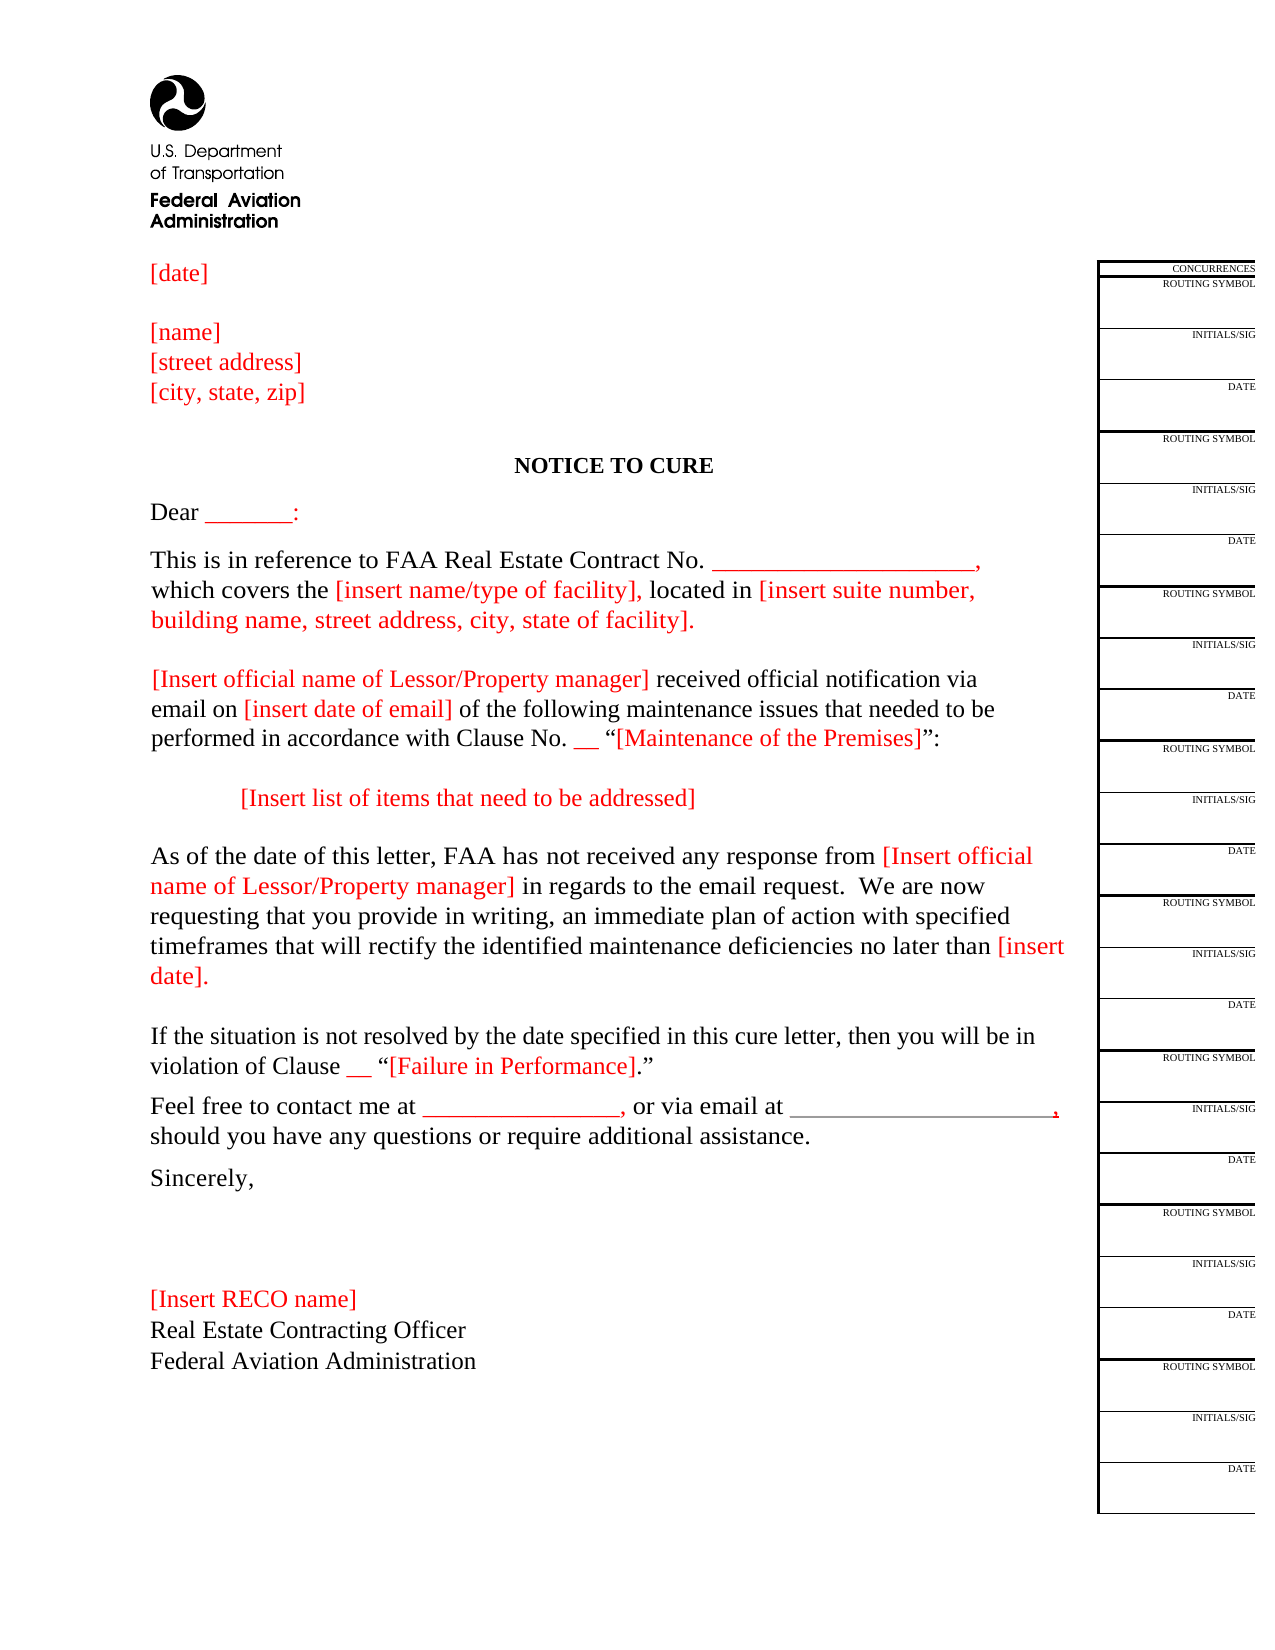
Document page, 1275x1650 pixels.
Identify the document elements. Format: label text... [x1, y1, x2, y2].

text [date] [150, 258, 1078, 287]
text Federal Aviation Administration [150, 1346, 1078, 1375]
text [Insert RECO name] [150, 1284, 1078, 1313]
text [street address] [150, 347, 1078, 376]
text As of the date of this letter, FAA has not received any response from [Insert official name of Lessor/Property manager] in regards to the email request. We are now requesting that you provide in writing, an immediate plan of action with specified timeframes that will rectify the identified maintenance deficiencies no later than [insert date]. [150, 841, 1078, 990]
text This is in reference to FAA Real Estate Contract No. ____________________, which covers the [insert name/type of facility], located in [insert suite number, building name, street address, city, state of facility]. [150, 545, 1048, 634]
text Real Estate Contracting Officer [150, 1315, 1078, 1344]
text [Insert list of items that need to be addressed] [225, 783, 1078, 811]
text Feel free to contact me at _______________, or via email at ____________________, should you have any questions or require additional assistance. [150, 1091, 1078, 1150]
text Dear _______: [150, 497, 1078, 526]
text If the situation is not resolved by the date specified in this cure letter, then you will be in violation of Clause __ “[Failure in Performance].” [150, 1021, 1078, 1080]
text [Insert official name of Lessor/Property manager] received official notification via email on [insert date of email] of the following maintenance issues that needed to be performed in accordance with Clause No. __ “[Maintenance of the Premises]”: [151, 664, 1038, 752]
text [name] [150, 317, 1078, 346]
text Sincerely, [150, 1171, 1078, 1191]
text NOTICE TO CURE [150, 452, 1078, 479]
text [city, state, zip] [150, 377, 1078, 405]
